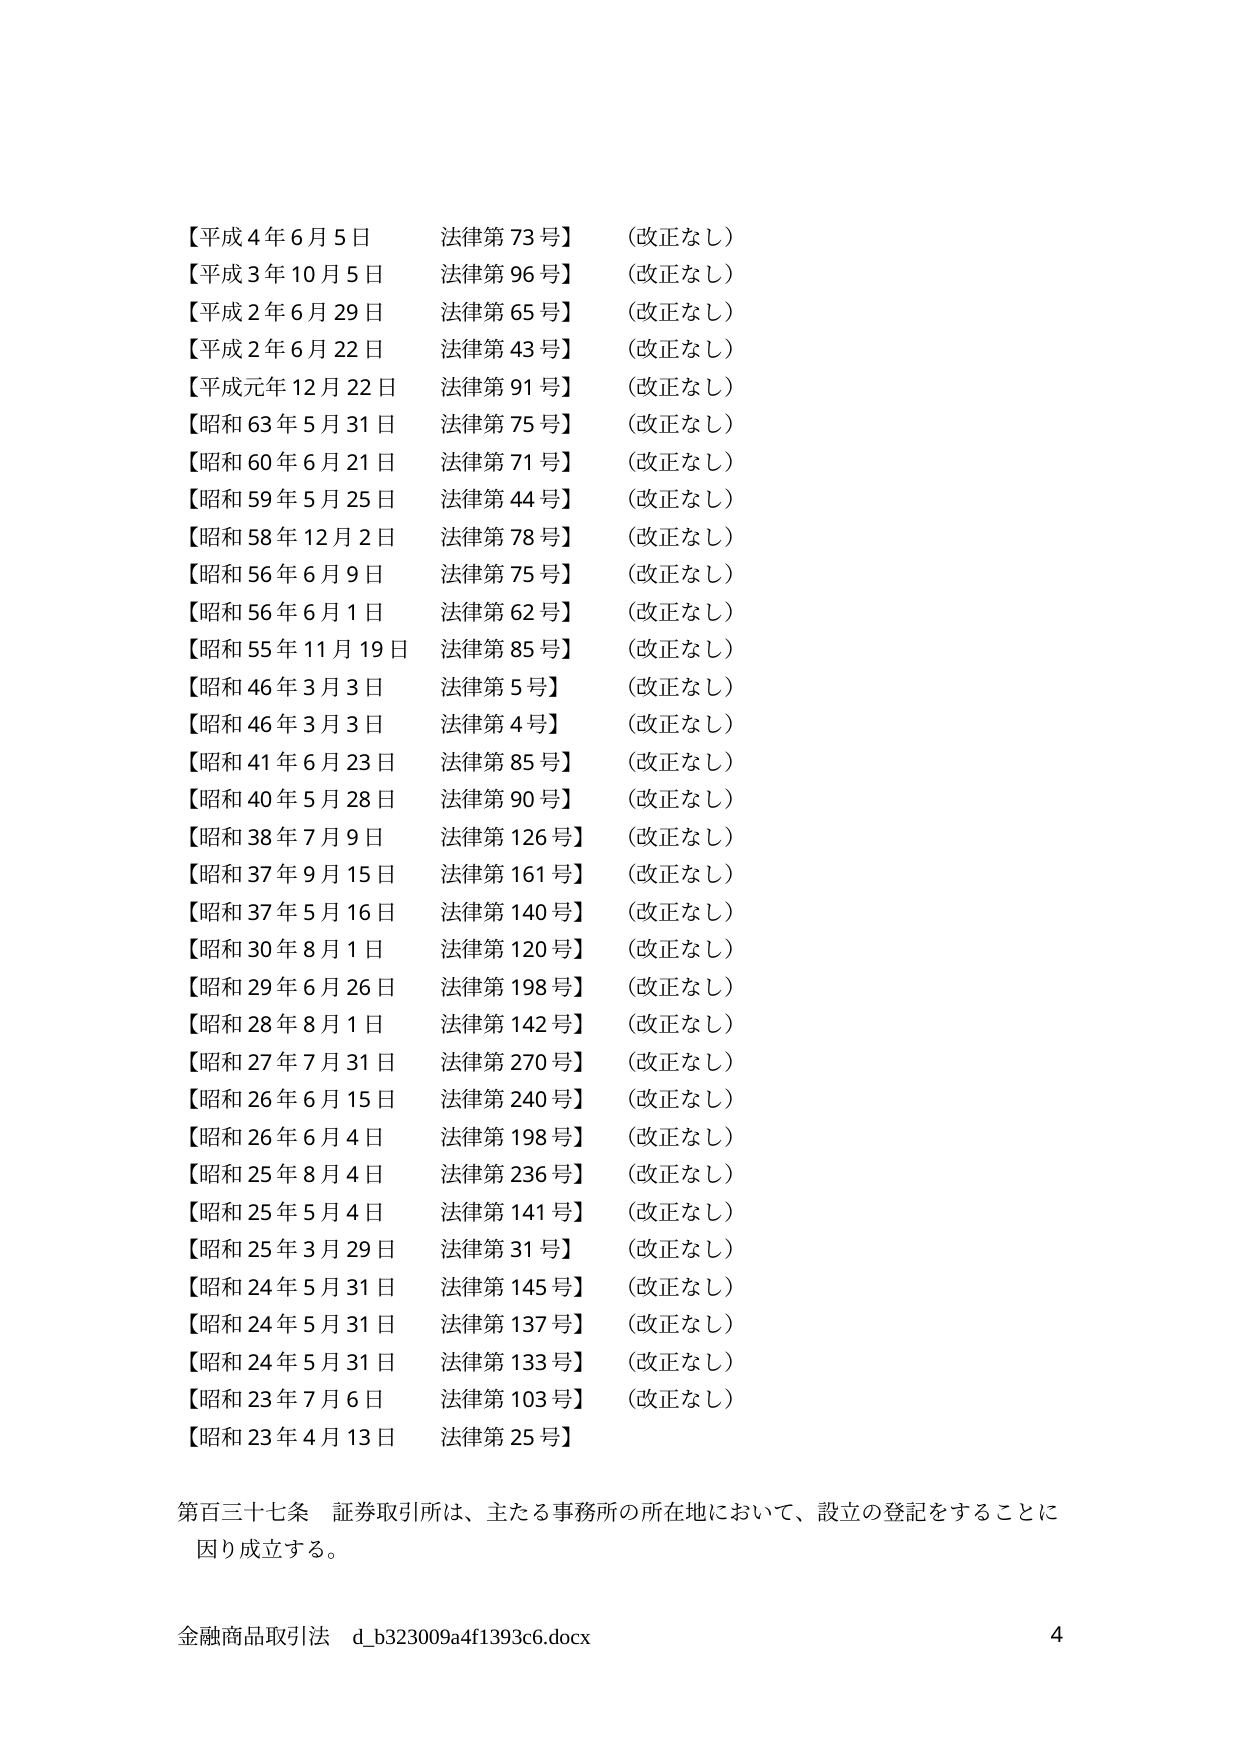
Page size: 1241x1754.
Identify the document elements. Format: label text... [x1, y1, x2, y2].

text 【昭和37年5月16日 法律第140号】 （改正なし） [177, 892, 1063, 929]
text 【昭和29年6月26日 法律第198号】 （改正なし） [177, 967, 1063, 1004]
text 【平成3年10月5日 法律第96号】 （改正なし） [177, 254, 1063, 292]
text 【平成元年12月22日 法律第91号】 （改正なし） [177, 367, 1063, 404]
text 【昭和56年6月9日 法律第75号】 （改正なし） [177, 554, 1063, 592]
text 【昭和27年7月31日 法律第270号】 （改正なし） [177, 1042, 1063, 1079]
text 【昭和59年5月25日 法律第44号】 （改正なし） [177, 479, 1063, 517]
text 【昭和38年7月9日 法律第126号】 （改正なし） [177, 817, 1063, 854]
text 【昭和25年8月4日 法律第236号】 （改正なし） [177, 1154, 1063, 1192]
text 【昭和37年9月15日 法律第161号】 （改正なし） [177, 854, 1063, 892]
text 【昭和30年8月1日 法律第120号】 （改正なし） [177, 929, 1063, 967]
text 【昭和25年5月4日 法律第141号】 （改正なし） [177, 1192, 1063, 1229]
text 【昭和26年6月4日 法律第198号】 （改正なし） [177, 1117, 1063, 1154]
text 【平成2年6月22日 法律第43号】 （改正なし） [177, 329, 1063, 367]
text 【昭和25年3月29日 法律第31号】 （改正なし） [177, 1229, 1063, 1267]
text 【昭和24年5月31日 法律第133号】 （改正なし） [177, 1342, 1063, 1379]
text 【昭和56年6月1日 法律第62号】 （改正なし） [177, 592, 1063, 629]
text 【昭和63年5月31日 法律第75号】 （改正なし） [177, 404, 1063, 442]
text 【昭和28年8月1日 法律第142号】 （改正なし） [177, 1004, 1063, 1042]
text 【平成2年6月29日 法律第65号】 （改正なし） [177, 292, 1063, 329]
text 【昭和23年4月13日 法律第25号】 [177, 1417, 1063, 1454]
text 【昭和26年6月15日 法律第240号】 （改正なし） [177, 1079, 1063, 1117]
text 【昭和58年12月2日 法律第78号】 （改正なし） [177, 517, 1063, 554]
text 【昭和24年5月31日 法律第145号】 （改正なし） [177, 1267, 1063, 1304]
text 【昭和46年3月3日 法律第4号】 （改正なし） [177, 704, 1063, 742]
text 第百三十七条 証券取引所は、主たる事務所の所在地において、設立の登記をすることに因り成立する。 [177, 1492, 1063, 1567]
text 【昭和40年5月28日 法律第90号】 （改正なし） [177, 779, 1063, 817]
text 【昭和24年5月31日 法律第137号】 （改正なし） [177, 1304, 1063, 1342]
text 【昭和60年6月21日 法律第71号】 （改正なし） [177, 442, 1063, 479]
text 【昭和55年11月19日 法律第85号】 （改正なし） [177, 629, 1063, 667]
text 【昭和41年6月23日 法律第85号】 （改正なし） [177, 742, 1063, 779]
text 【昭和46年3月3日 法律第5号】 （改正なし） [177, 667, 1063, 704]
text 【昭和23年7月6日 法律第103号】 （改正なし） [177, 1379, 1063, 1417]
text 【平成4年6月5日 法律第73号】 （改正なし） [177, 217, 1063, 254]
